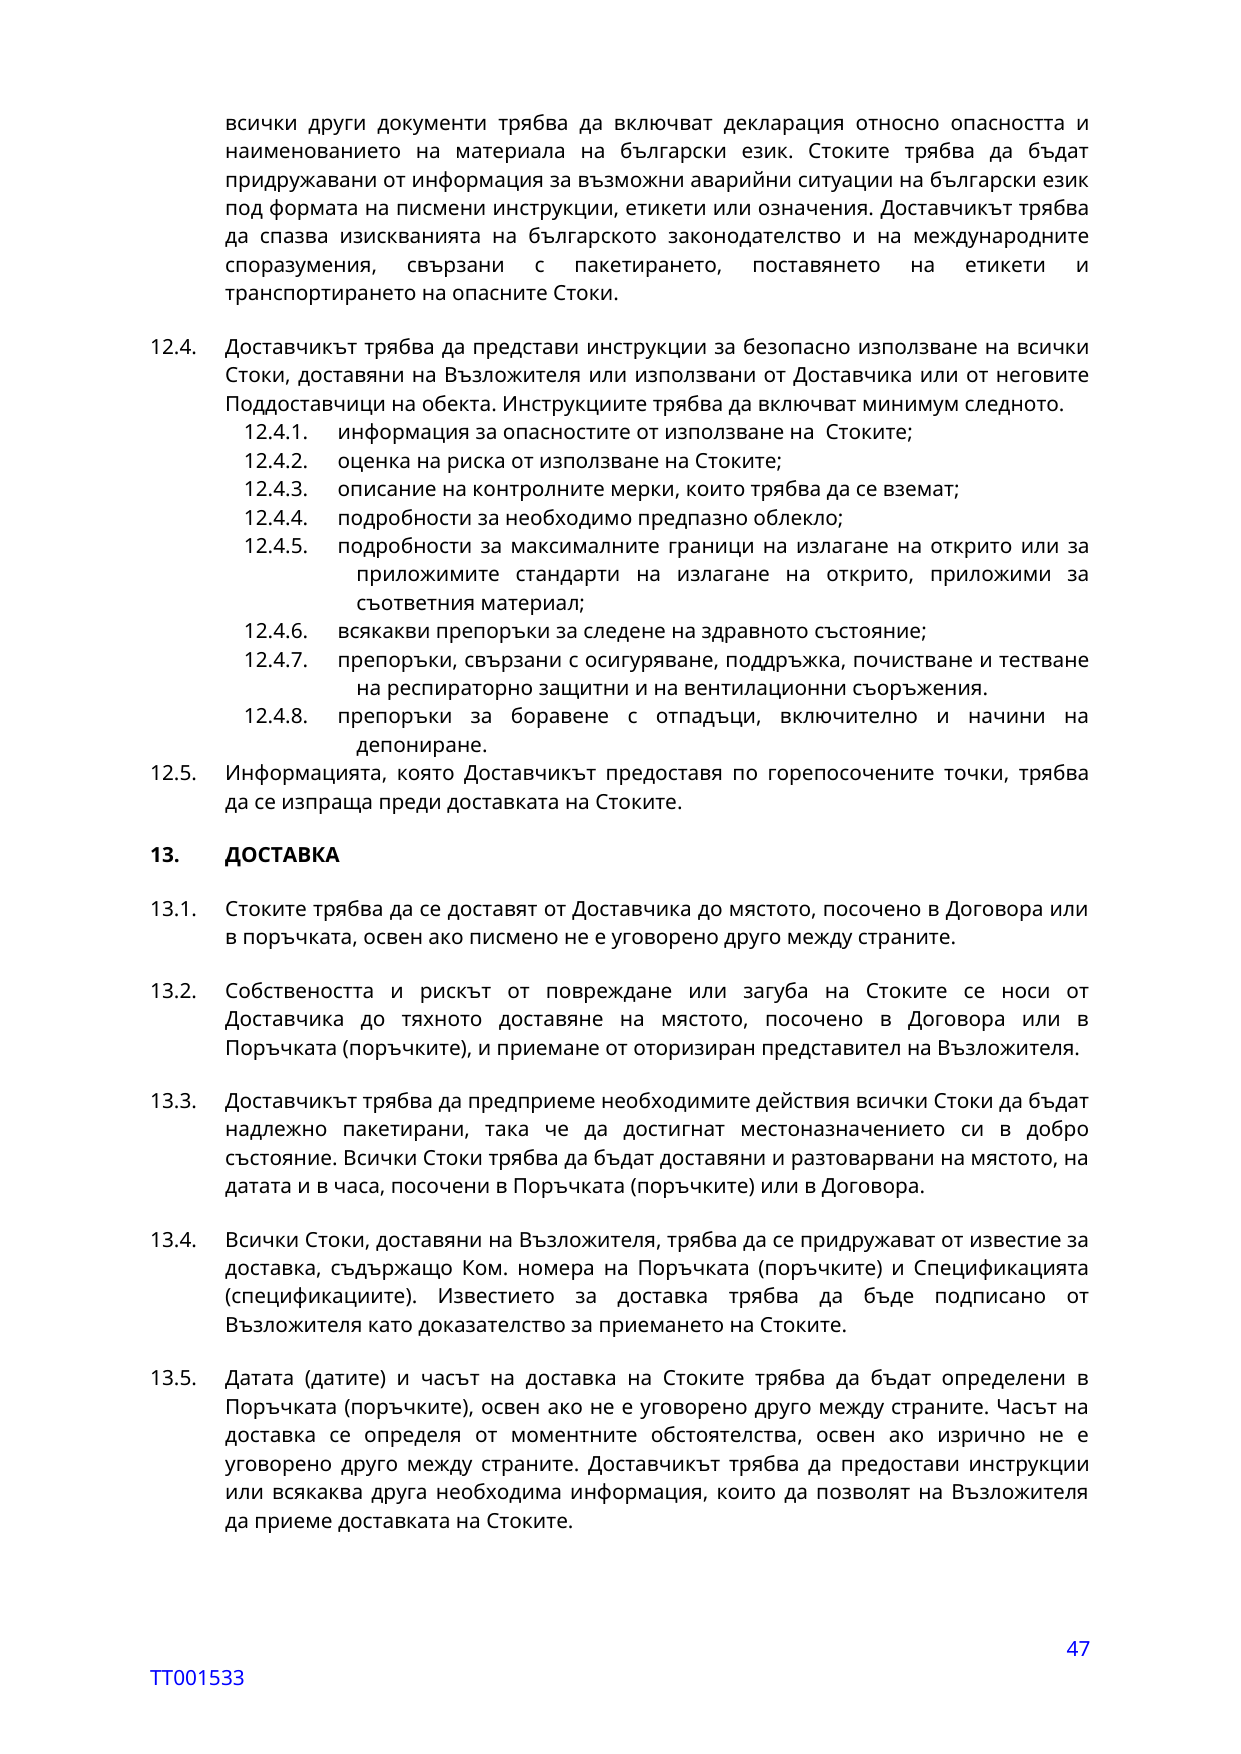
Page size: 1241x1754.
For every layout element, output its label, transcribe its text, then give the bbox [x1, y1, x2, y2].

list Датата (датите) и часът на доставка на Стоките трябва да бъдат определени в Поръчката (поръчките), освен ако не е уговорено друго между страните. Часът на доставка се определя от моментните обстоятелства, освен ако изрично не е уговорено друго между страните. Доставчикът трябва да предостави инструкции или всякаква друга необходима информация, които да позволят на Възложителя да приеме доставката на Стоките. [150, 1363, 1090, 1534]
list Доставчикът трябва да представи инструкции за безопасно използване на всички Стоки, доставяни на Възложителя или използвани от Доставчика или от неговите Поддоставчици на обекта. Инструкциите трябва да включват минимум следното. [150, 332, 1090, 417]
list препоръки, свързани с осигуряване, поддръжка, почистване и тестване на респираторно защитни и на вентилационни съоръжения. [244, 645, 1090, 702]
list подробности за необходимо предпазно облекло; [244, 503, 1090, 531]
list всякакви препоръки за следене на здравното състояние; [244, 616, 1090, 645]
list оценка на риска от използване на Стоките; [244, 446, 1090, 474]
list описание на контролните мерки, които трябва да се вземат; [244, 474, 1090, 503]
list Всички Стоки, доставяни на Възложителя, трябва да се придружават от известие за доставка, съдържащо Ком. номера на Поръчката (поръчките) и Спецификацията (спецификациите). Известието за доставка трябва да бъде подписано от Възложителя като доказателство за приемането на Стоките. [150, 1225, 1090, 1338]
list Информацията, която Доставчикът предоставя по горепосочените точки, трябва да се изпраща преди доставката на Стоките. [150, 758, 1090, 815]
list подробности за максималните граници на излагане на открито или за приложимите стандарти на излагане на открито, приложими за съответния материал; [244, 531, 1090, 616]
list Доставчикът трябва да предприеме необходимите действия всички Стоки да бъдат надлежно пакетирани, така че да достигнат местоназначението си в добро състояние. Всички Стоки трябва да бъдат доставяни и разтоварвани на мястото, на датата и в часа, посочени в Поръчката (поръчките) или в Договора. [150, 1086, 1090, 1200]
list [150, 108, 1090, 307]
list Стоките трябва да се доставят от Доставчика до мястото, посочено в Договора или в поръчката, освен ако писмено не е уговорено друго между страните. [150, 894, 1090, 951]
list Собствеността и рискът от повреждане или загуба на Стоките се носи от Доставчика до тяхното доставяне на мястото, посочено в Договора или в Поръчката (поръчките), и приемане от оторизиран представител на Възложителя. [150, 976, 1090, 1061]
list ДОСТАВКА [150, 840, 1090, 869]
list информация за опасностите от използване на Стоките; [244, 417, 1090, 446]
list препоръки за боравене с отпадъци, включително и начини на депониране. [244, 702, 1090, 758]
